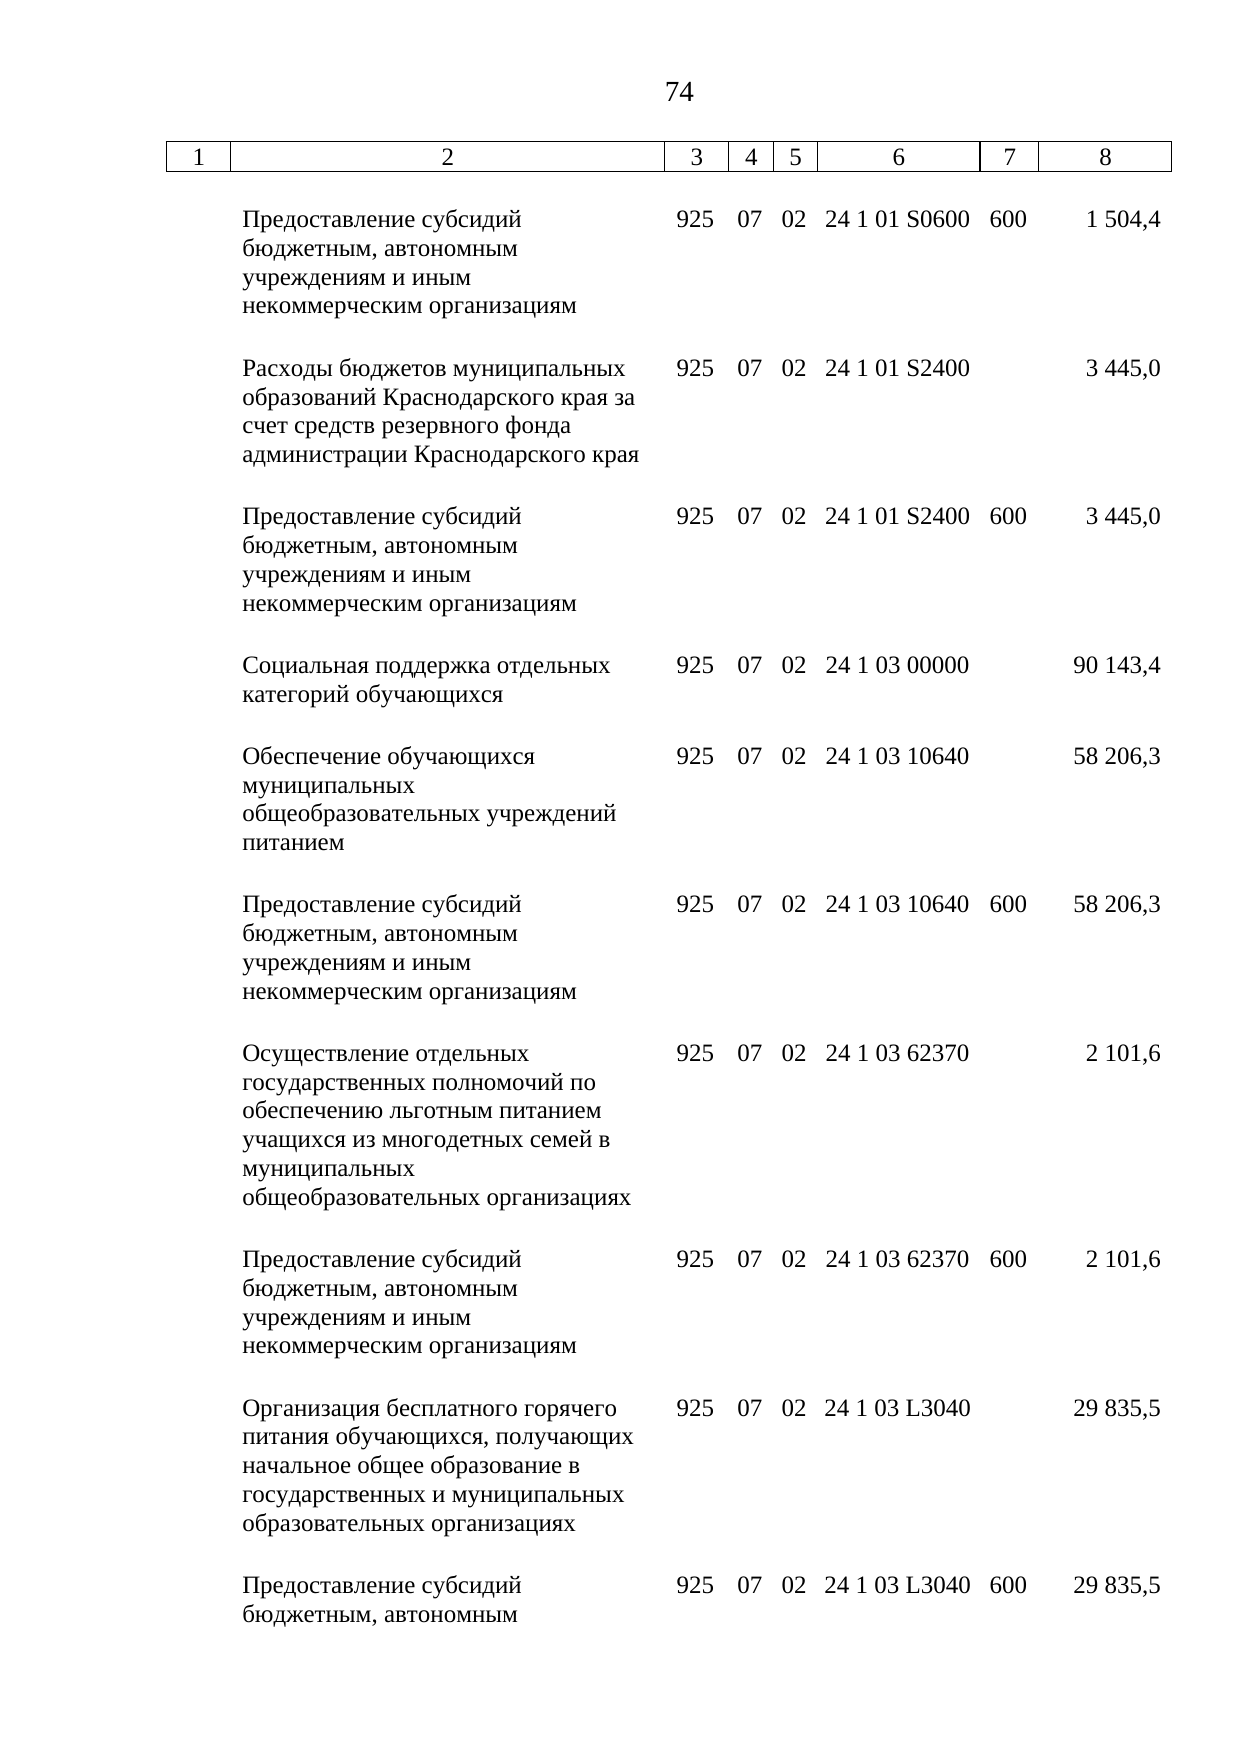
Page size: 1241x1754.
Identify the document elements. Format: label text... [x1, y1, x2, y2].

table_header 3 [665, 142, 728, 171]
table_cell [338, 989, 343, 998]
table_header 1 [167, 142, 230, 171]
table_header 6 [818, 142, 979, 171]
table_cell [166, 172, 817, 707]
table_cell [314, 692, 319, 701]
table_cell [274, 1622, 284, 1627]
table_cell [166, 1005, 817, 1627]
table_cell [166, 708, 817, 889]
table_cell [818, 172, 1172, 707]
table_header 4 [729, 142, 773, 171]
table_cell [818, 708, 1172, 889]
table_header 5 [774, 142, 817, 171]
table_header 7 [981, 142, 1038, 171]
table_header 2 [231, 142, 664, 171]
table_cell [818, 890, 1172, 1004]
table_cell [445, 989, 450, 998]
table_header 8 [1039, 142, 1171, 171]
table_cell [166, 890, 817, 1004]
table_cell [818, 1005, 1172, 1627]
